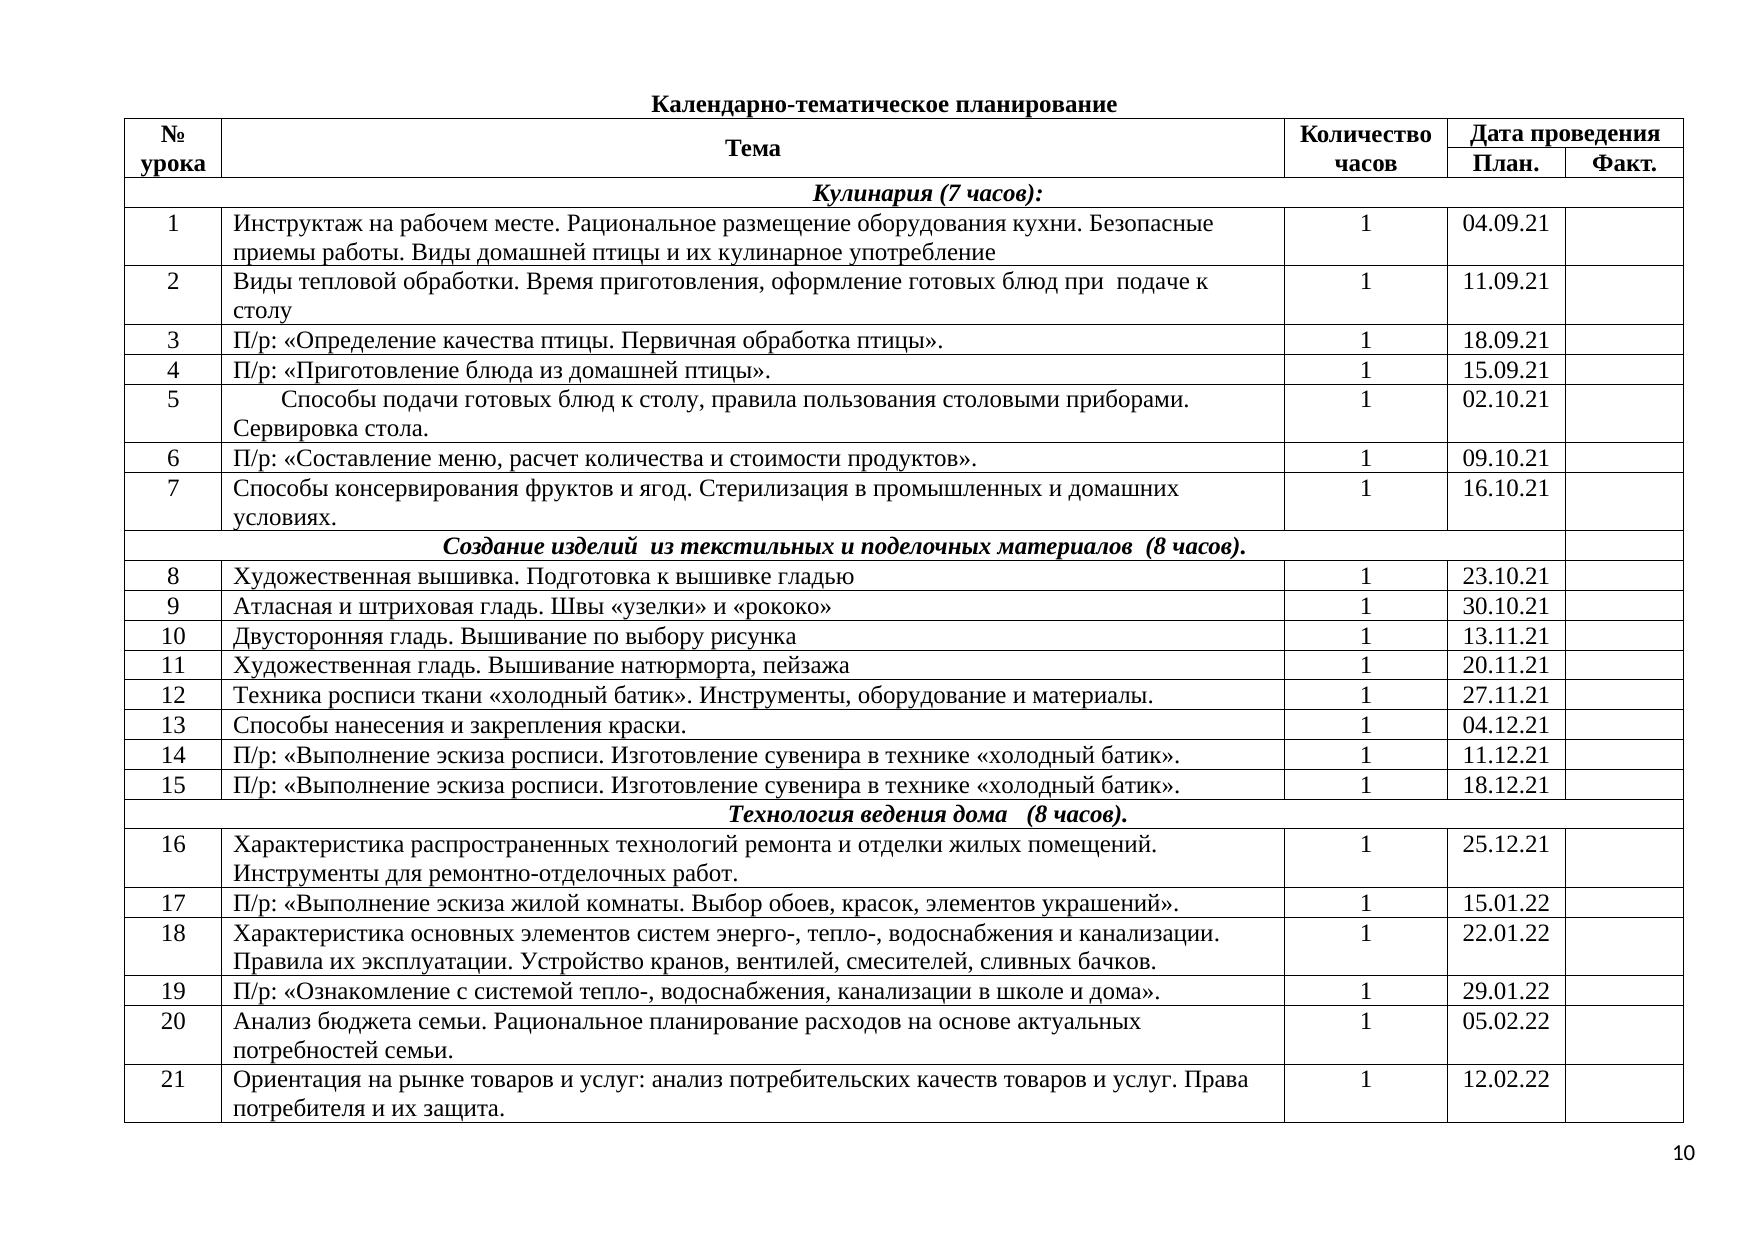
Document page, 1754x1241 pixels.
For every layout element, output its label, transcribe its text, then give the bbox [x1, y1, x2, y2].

table_cell [1566, 266, 1683, 324]
table_cell Характеристика основных элементов систем энерго-, тепло-, водоснабжения и канализации. Правила их эксплуатации. Устройство кранов, вентилей, смесителей, сливных бачков. [222, 918, 1284, 975]
table_cell 1 [125, 208, 221, 265]
table_cell 15 [125, 770, 221, 798]
table_cell [1566, 976, 1683, 1005]
table_cell 1 [1285, 355, 1447, 383]
table_cell [1566, 325, 1683, 354]
table_cell [1566, 651, 1683, 679]
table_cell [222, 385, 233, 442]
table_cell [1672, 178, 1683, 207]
table_cell [1566, 355, 1683, 383]
table_cell П/р: «Ознакомление с системой тепло-, водоснабжения, канализации в школе и дома». [222, 976, 1284, 1005]
table_cell Атласная и штриховая гладь. Швы «узелки» и «рококо» [222, 591, 1284, 620]
table_header Тема [222, 119, 1284, 177]
table_cell 18 [125, 918, 221, 975]
table_cell 1 [1285, 1065, 1447, 1122]
table_cell 23.10.21 [1448, 561, 1565, 590]
table_cell 16 [125, 829, 221, 887]
table_cell 11.12.21 [1448, 740, 1565, 769]
table_cell 1 [1285, 385, 1447, 442]
table_cell 02.10.21 [1448, 385, 1565, 442]
table_cell 13 [125, 710, 221, 739]
table_cell [1566, 888, 1683, 917]
table_cell 1 [1285, 325, 1447, 354]
table_cell [1566, 621, 1683, 649]
table_cell 1 [1285, 621, 1447, 649]
table_cell Инструктаж на рабочем месте. Рациональное размещение оборудования кухни. Безопасные приемы работы. Виды домашней птицы и их кулинарное употребление [222, 208, 1284, 265]
table_cell 04.12.21 [1448, 710, 1565, 739]
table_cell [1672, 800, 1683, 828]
table_cell [1566, 918, 1683, 975]
table_cell 16.10.21 [1448, 473, 1565, 530]
table_cell 10 [125, 621, 221, 649]
table_cell 6 [125, 443, 221, 472]
table_cell 18.09.21 [1448, 325, 1565, 354]
table_cell 1 [1285, 888, 1447, 917]
table_cell 22.01.22 [1448, 918, 1565, 975]
table_cell 11 [125, 651, 221, 679]
table_cell 04.09.21 [1448, 208, 1565, 265]
table_cell П/р: «Выполнение эскиза жилой комнаты. Выбор обоев, красок, элементов украшений». [222, 888, 1284, 917]
table_cell [1566, 770, 1683, 798]
table_cell Способы консервирования фруктов и ягод. Стерилизация в промышленных и домашних условиях. [222, 473, 1284, 530]
table_cell 1 [1285, 208, 1447, 265]
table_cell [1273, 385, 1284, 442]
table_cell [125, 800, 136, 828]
table_cell 30.10.21 [1448, 591, 1565, 620]
table_cell 9 [125, 591, 221, 620]
table_header № урока [125, 119, 221, 177]
table_cell 15.09.21 [1448, 355, 1565, 383]
table_cell П/р: «Определение качества птицы. Первичная обработка птицы». [222, 325, 1284, 354]
table_cell 21 [125, 1065, 221, 1122]
table_header Количество часов [1285, 119, 1447, 177]
table_cell 7 [125, 473, 221, 530]
table_cell [1566, 829, 1683, 887]
table_cell 29.01.22 [1448, 976, 1565, 1005]
table_cell Характеристика распространенных технологий ремонта и отделки жилых помещений. Инструменты для ремонтно-отделочных работ. [222, 829, 1284, 887]
table_cell [1566, 740, 1683, 769]
table_cell 1 [1285, 740, 1447, 769]
table_cell План. [1448, 148, 1565, 177]
table_cell [1566, 473, 1683, 530]
table_cell 1 [1285, 829, 1447, 887]
table_cell 5 [125, 385, 221, 442]
table_cell Создание изделий из текстильных и поделочных материалов (8 часов). [125, 531, 1565, 560]
table_cell 1 [1285, 651, 1447, 679]
table_header Дата проведения [1448, 119, 1683, 147]
table_cell [1566, 531, 1683, 560]
table_cell 1 [1285, 591, 1447, 620]
table_cell Художественная гладь. Вышивание натюрморта, пейзажа [222, 651, 1284, 679]
table_cell 8 [125, 561, 221, 590]
table_cell 18.12.21 [1448, 770, 1565, 798]
table_cell [1566, 591, 1683, 620]
table_cell 14 [125, 740, 221, 769]
table_cell 1 [1285, 976, 1447, 1005]
table_cell П/р: «Выполнение эскиза росписи. Изготовление сувенира в технике «холодный батик». [222, 740, 1284, 769]
table_cell [1566, 1006, 1683, 1063]
table_cell 11.09.21 [1448, 266, 1565, 324]
table_cell Техника росписи ткани «холодный батик». Инструменты, оборудование и материалы. [222, 680, 1284, 709]
table_cell [1566, 443, 1683, 472]
table_cell 1 [1285, 680, 1447, 709]
table_cell 27.11.21 [1448, 680, 1565, 709]
table_cell 3 [125, 325, 221, 354]
table_cell Художественная вышивка. Подготовка к вышивке гладью [222, 561, 1284, 590]
table_cell Способы нанесения и закрепления краски. [222, 710, 1284, 739]
table_cell 1 [1285, 1006, 1447, 1063]
table_cell П/р: «Составление меню, расчет количества и стоимости продуктов». [222, 443, 1284, 472]
table_cell 15.01.22 [1448, 888, 1565, 917]
text Календарно-тематическое планирование [74, 89, 1695, 117]
table_cell 19 [125, 976, 221, 1005]
table_cell [1566, 1065, 1683, 1122]
table_cell [1566, 208, 1683, 265]
table_cell 2 [125, 266, 221, 324]
table_cell Анализ бюджета семьи. Рациональное планирование расходов на основе актуальных потребностей семьи. [222, 1006, 1284, 1063]
table_cell Ориентация на рынке товаров и услуг: анализ потребительских качеств товаров и услуг. Права потребителя и их защита. [222, 1065, 1284, 1122]
table_cell П/р: «Приготовление блюда из домашней птицы». [222, 355, 1284, 383]
table_cell 20.11.21 [1448, 651, 1565, 679]
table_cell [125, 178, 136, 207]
table_cell 20 [125, 1006, 221, 1063]
table_cell [1566, 680, 1683, 709]
table_cell 1 [1285, 770, 1447, 798]
table_cell [1566, 561, 1683, 590]
table_cell Виды тепловой обработки. Время приготовления, оформление готовых блюд при подаче к столу [222, 266, 1284, 324]
table_cell 25.12.21 [1448, 829, 1565, 887]
table_cell П/р: «Выполнение эскиза росписи. Изготовление сувенира в технике «холодный батик». [222, 770, 1284, 798]
table_cell Двусторонняя гладь. Вышивание по выбору рисунка [222, 621, 1284, 649]
table_cell 17 [125, 888, 221, 917]
table_cell 12.02.22 [1448, 1065, 1565, 1122]
table_cell 05.02.22 [1448, 1006, 1565, 1063]
table_cell 1 [1285, 918, 1447, 975]
table_cell 1 [1285, 561, 1447, 590]
table_cell [1566, 710, 1683, 739]
table_cell 09.10.21 [1448, 443, 1565, 472]
table_cell 1 [1285, 710, 1447, 739]
table_cell 4 [125, 355, 221, 383]
table_cell 1 [1285, 266, 1447, 324]
table_cell 12 [125, 680, 221, 709]
table_cell 1 [1285, 443, 1447, 472]
table_cell [1566, 385, 1683, 442]
table_cell 13.11.21 [1448, 621, 1565, 649]
table_cell Факт. [1566, 148, 1683, 177]
table_cell 1 [1285, 473, 1447, 530]
